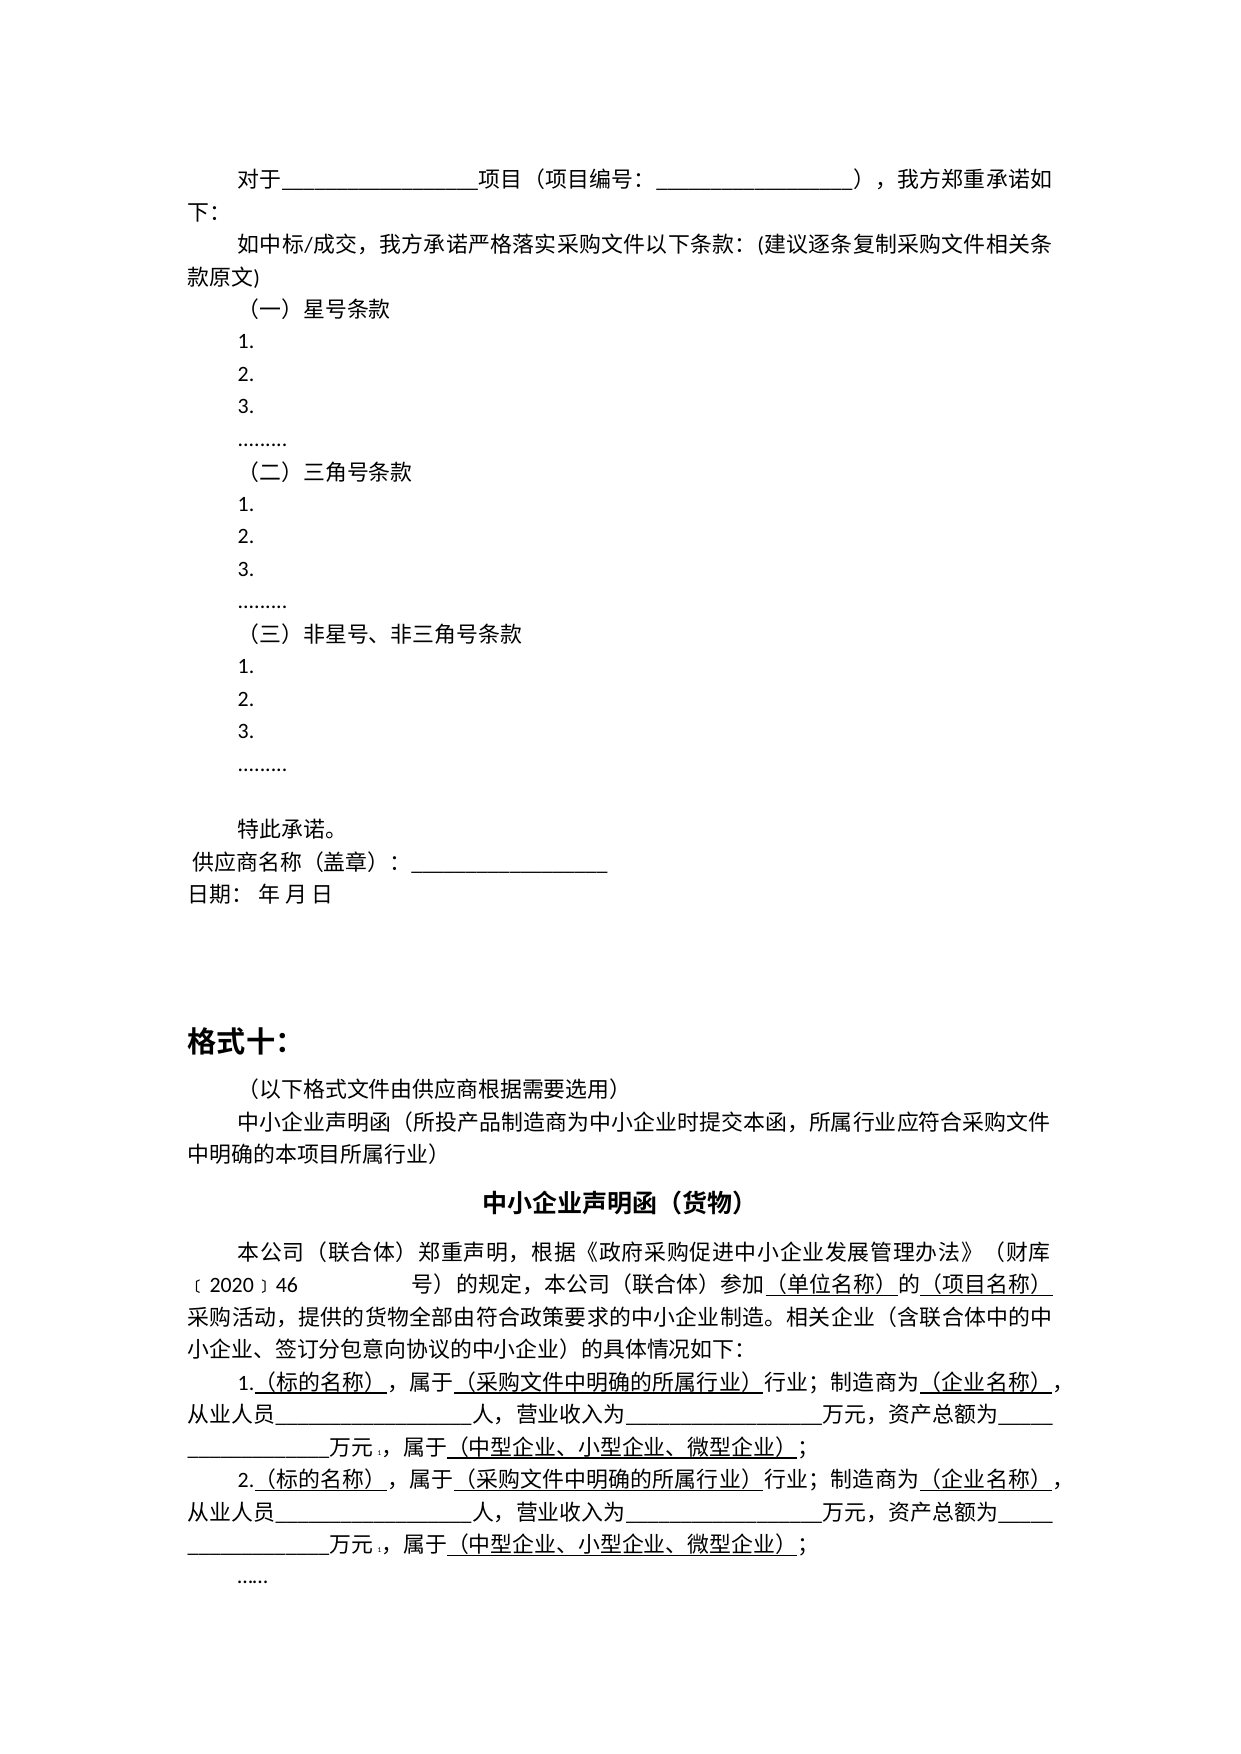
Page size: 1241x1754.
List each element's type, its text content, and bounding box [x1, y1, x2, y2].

text （一）星号条款 [187, 292, 1053, 324]
text ......... [187, 584, 1053, 617]
text 1. [187, 649, 1053, 682]
text ......... [187, 422, 1053, 454]
text 如中标/成交，我方承诺严格落实采购文件以下条款：(建议逐条复制采购文件相关条款原文) [187, 227, 1053, 292]
text 3. [187, 389, 1053, 422]
text （以下格式文件由供应商根据需要选用） [187, 1072, 1053, 1104]
text 3. [187, 714, 1053, 747]
text ......... [187, 747, 1053, 812]
text 供应商名称（盖章）：__________________ [187, 844, 1053, 877]
text 1.（标的名称），属于（采购文件中明确的所属行业）行业；制造商为（企业名称），从业人员__________________人，营业收入为__________________万元，资产总额为__________________万元1，属于（中型企业、小型企业、微型企业）； [187, 1364, 1053, 1462]
text …… [187, 1559, 1053, 1592]
text 格式十： [187, 1007, 1053, 1072]
text 中小企业声明函（货物） [187, 1169, 1053, 1234]
text 2. [187, 519, 1053, 552]
text 日期： 年 月 日 [187, 877, 1053, 909]
text 2.（标的名称），属于（采购文件中明确的所属行业）行业；制造商为（企业名称），从业人员__________________人，营业收入为__________________万元，资产总额为__________________万元1，属于（中型企业、小型企业、微型企业）； [187, 1462, 1053, 1559]
text （二）三角号条款 [187, 454, 1053, 487]
text 1. [187, 487, 1053, 519]
text 2. [187, 357, 1053, 389]
text 特此承诺。 [187, 812, 1053, 844]
text 3. [187, 552, 1053, 584]
text 2. [187, 682, 1053, 714]
text 本公司（联合体）郑重声明，根据《政府采购促进中小企业发展管理办法》（财库﹝2020﹞46 号）的规定，本公司（联合体）参加（单位名称）的（项目名称）采购活动，提供的货物全部由符合政策要求的中小企业制造。相关企业（含联合体中的中小企业、签订分包意向协议的中小企业）的具体情况如下： [187, 1234, 1053, 1364]
text 对于__________________项目（项目编号：__________________），我方郑重承诺如下： [187, 162, 1053, 227]
text 中小企业声明函（所投产品制造商为中小企业时提交本函，所属行业应符合采购文件中明确的本项目所属行业） [187, 1104, 1053, 1169]
text 1. [187, 324, 1053, 357]
text （三）非星号、非三角号条款 [187, 617, 1053, 649]
